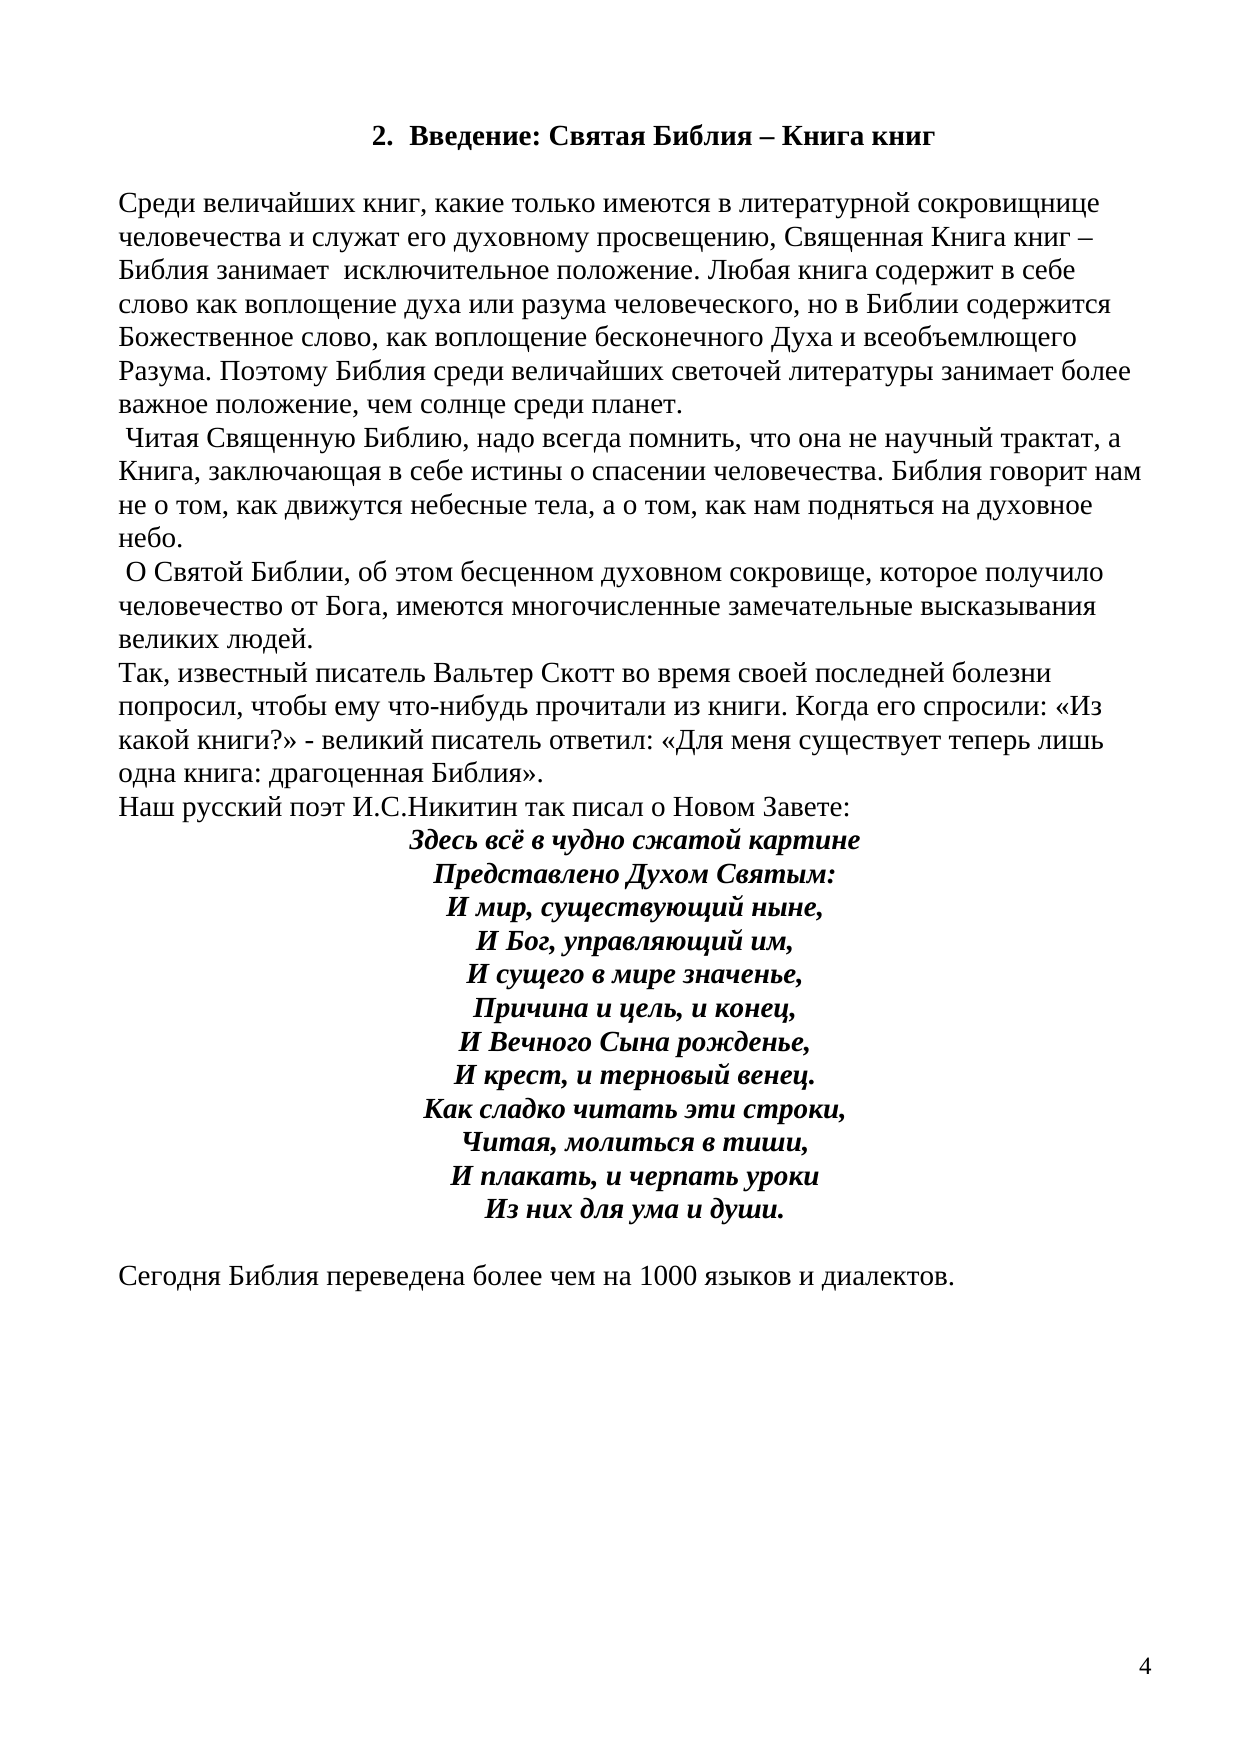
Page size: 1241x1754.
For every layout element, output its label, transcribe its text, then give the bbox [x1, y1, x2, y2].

text И крест, и терновый венец. [118, 1057, 1152, 1091]
text И сущего в мире значенье, [118, 957, 1152, 990]
text Здесь всё в чудно сжатой картине [118, 822, 1152, 856]
text Наш русский поэт И.С.Никитин так писал о Новом Завете: [118, 789, 1152, 822]
text И Бог, управляющий им, [118, 923, 1152, 957]
text И плакать, и черпать уроки [118, 1158, 1152, 1191]
text Среди величайших книг, какие только имеются в литературной сокровищнице человечества и служат его духовному просвещению, Священная Книга книг – Библия занимает исключительное положение. Любая книга содержит в себе слово как воплощение духа или разума человеческого, но в Библии содержится Божественное слово, как воплощение бесконечного Духа и всеобъемлющего Разума. Поэтому Библия среди величайших светочей литературы занимает более важное положение, чем солнце среди планет. [118, 185, 1152, 420]
text Представлено Духом Святым: [118, 856, 1152, 889]
text И Вечного Сына рожденье, [118, 1024, 1152, 1057]
text И мир, существующий ныне, [118, 889, 1152, 923]
text Читая, молиться в тиши, [118, 1124, 1152, 1158]
text Читая Священную Библию, надо всегда помнить, что она не научный трактат, а Книга, заключающая в себе истины о спасении человечества. Библия говорит нам не о том, как движутся небесные тела, а о том, как нам подняться на духовное небо. [118, 420, 1152, 554]
text О Святой Библии, об этом бесценном духовном сокровище, которое получило человечество от Бога, имеются многочисленные замечательные высказывания великих людей. [118, 554, 1152, 655]
text Так, известный писатель Вальтер Скотт во время своей последней болезни попросил, чтобы ему что-нибудь прочитали из книги. Когда его спросили: «Из какой книги?» - великий писатель ответил: «Для меня существует теперь лишь одна книга: драгоценная Библия». [118, 655, 1152, 789]
text Из них для ума и души. [118, 1191, 1152, 1225]
list Введение: Святая Библия – Книга книг [156, 118, 1152, 152]
text Как сладко читать эти строки, [118, 1091, 1152, 1124]
text Причина и цель, и конец, [118, 990, 1152, 1024]
text Сегодня Библия переведена более чем на 1000 языков и диалектов. [118, 1258, 1152, 1292]
